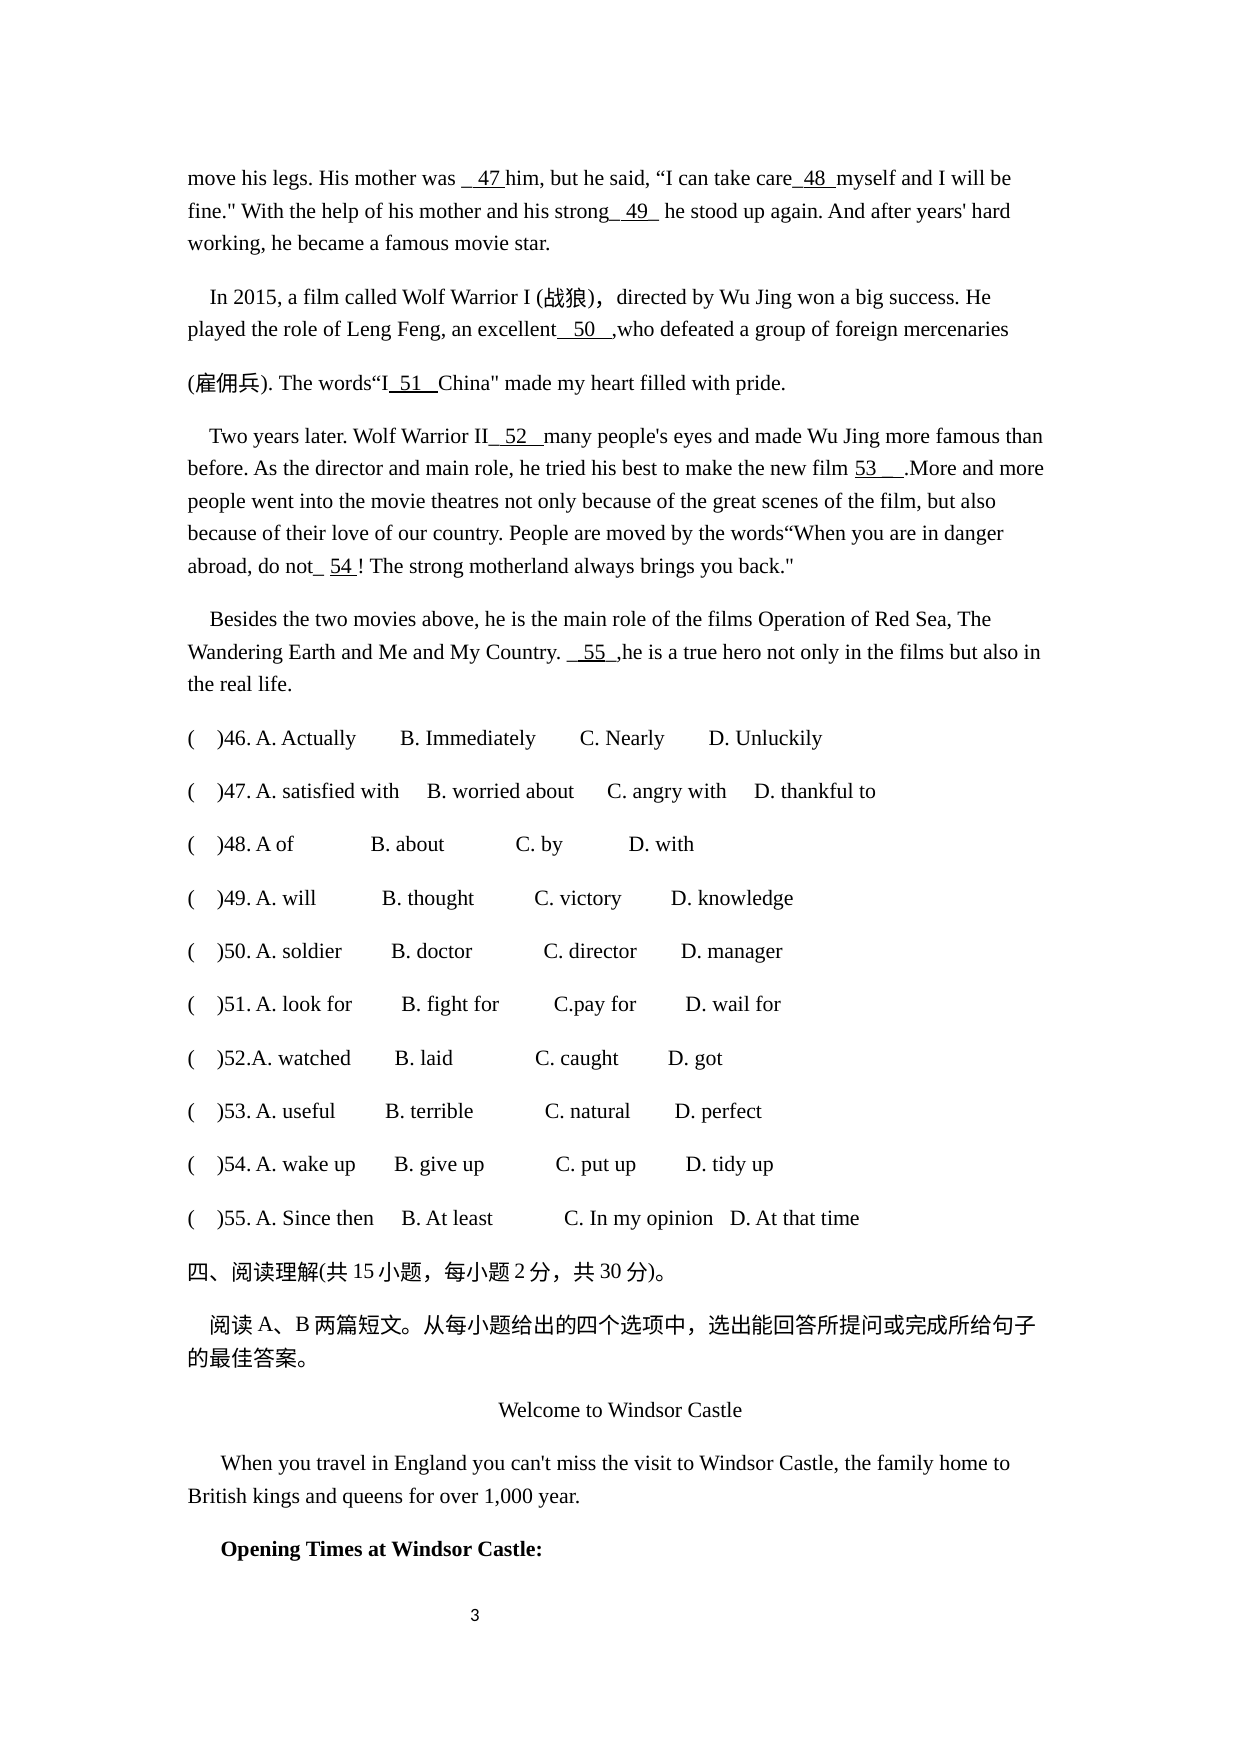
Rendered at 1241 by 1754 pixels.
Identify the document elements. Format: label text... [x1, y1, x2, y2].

text ( )52.A. watched B. laid C. caught D. got [187, 1041, 1053, 1073]
text 阅读A、B两篇短文。从每小题给出的四个选项中，选出能回答所提问或完成所给句子的最佳答案。 [187, 1308, 1053, 1373]
text ( )49. A. will B. thought C. victory D. knowledge [187, 881, 1053, 913]
text Two years later. Wolf Warrior II_ 52 many people's eyes and made Wu Jing more famous than before. As the director and main role, he tried his best to make the new film 53 _ .More and more people went into the movie theatres not only because of the great scenes of the film, but also because of their love of our country. People are moved by the words“When you are in danger abroad, do not_ 54 ! The strong motherland always brings you back." [187, 419, 1053, 582]
text 四、阅读理解(共15小题，每小题2分，共30分)。 [187, 1254, 1053, 1287]
text Welcome to Windsor Castle [187, 1393, 1053, 1426]
text When you travel in England you can't miss the visit to Windsor Castle, the family home to British kings and queens for over 1,000 year. [187, 1447, 1053, 1512]
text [187, 162, 1053, 259]
text ( )47. A. satisfied with B. worried about C. angry with D. thankful to [187, 774, 1053, 807]
text ( )53. A. useful B. terrible C. natural D. perfect [187, 1094, 1053, 1127]
text Opening Times at Windsor Castle: [187, 1533, 1053, 1565]
text (雇佣兵). The words“I 51 China" made my heart filled with pride. [187, 366, 1053, 398]
text Besides the two movies above, he is the main role of the films Operation of Red Sea, The Wandering Earth and Me and My Country. _ 55_,he is a true hero not only in the films but also in the real life. [187, 603, 1053, 700]
text ( )54. A. wake up B. give up C. put up D. tidy up [187, 1148, 1053, 1180]
text ( )50. A. soldier B. doctor C. director D. manager [187, 934, 1053, 967]
text ( )55. A. Since then B. At least C. In my opinion D. At that time [187, 1201, 1053, 1233]
text ( )46. A. Actually B. Immediately C. Nearly D. Unluckily [187, 721, 1053, 753]
text ( )48. A of B. about C. by D. with [187, 828, 1053, 860]
text In 2015, a film called Wolf Warrior I (战狼)，directed by Wu Jing won a big success. He played the role of Leng Feng, an excellent 50 ,who defeated a group of foreign mercenaries [187, 280, 1053, 345]
text ( )51. A. look for B. fight for C.pay for D. wail for [187, 988, 1053, 1020]
